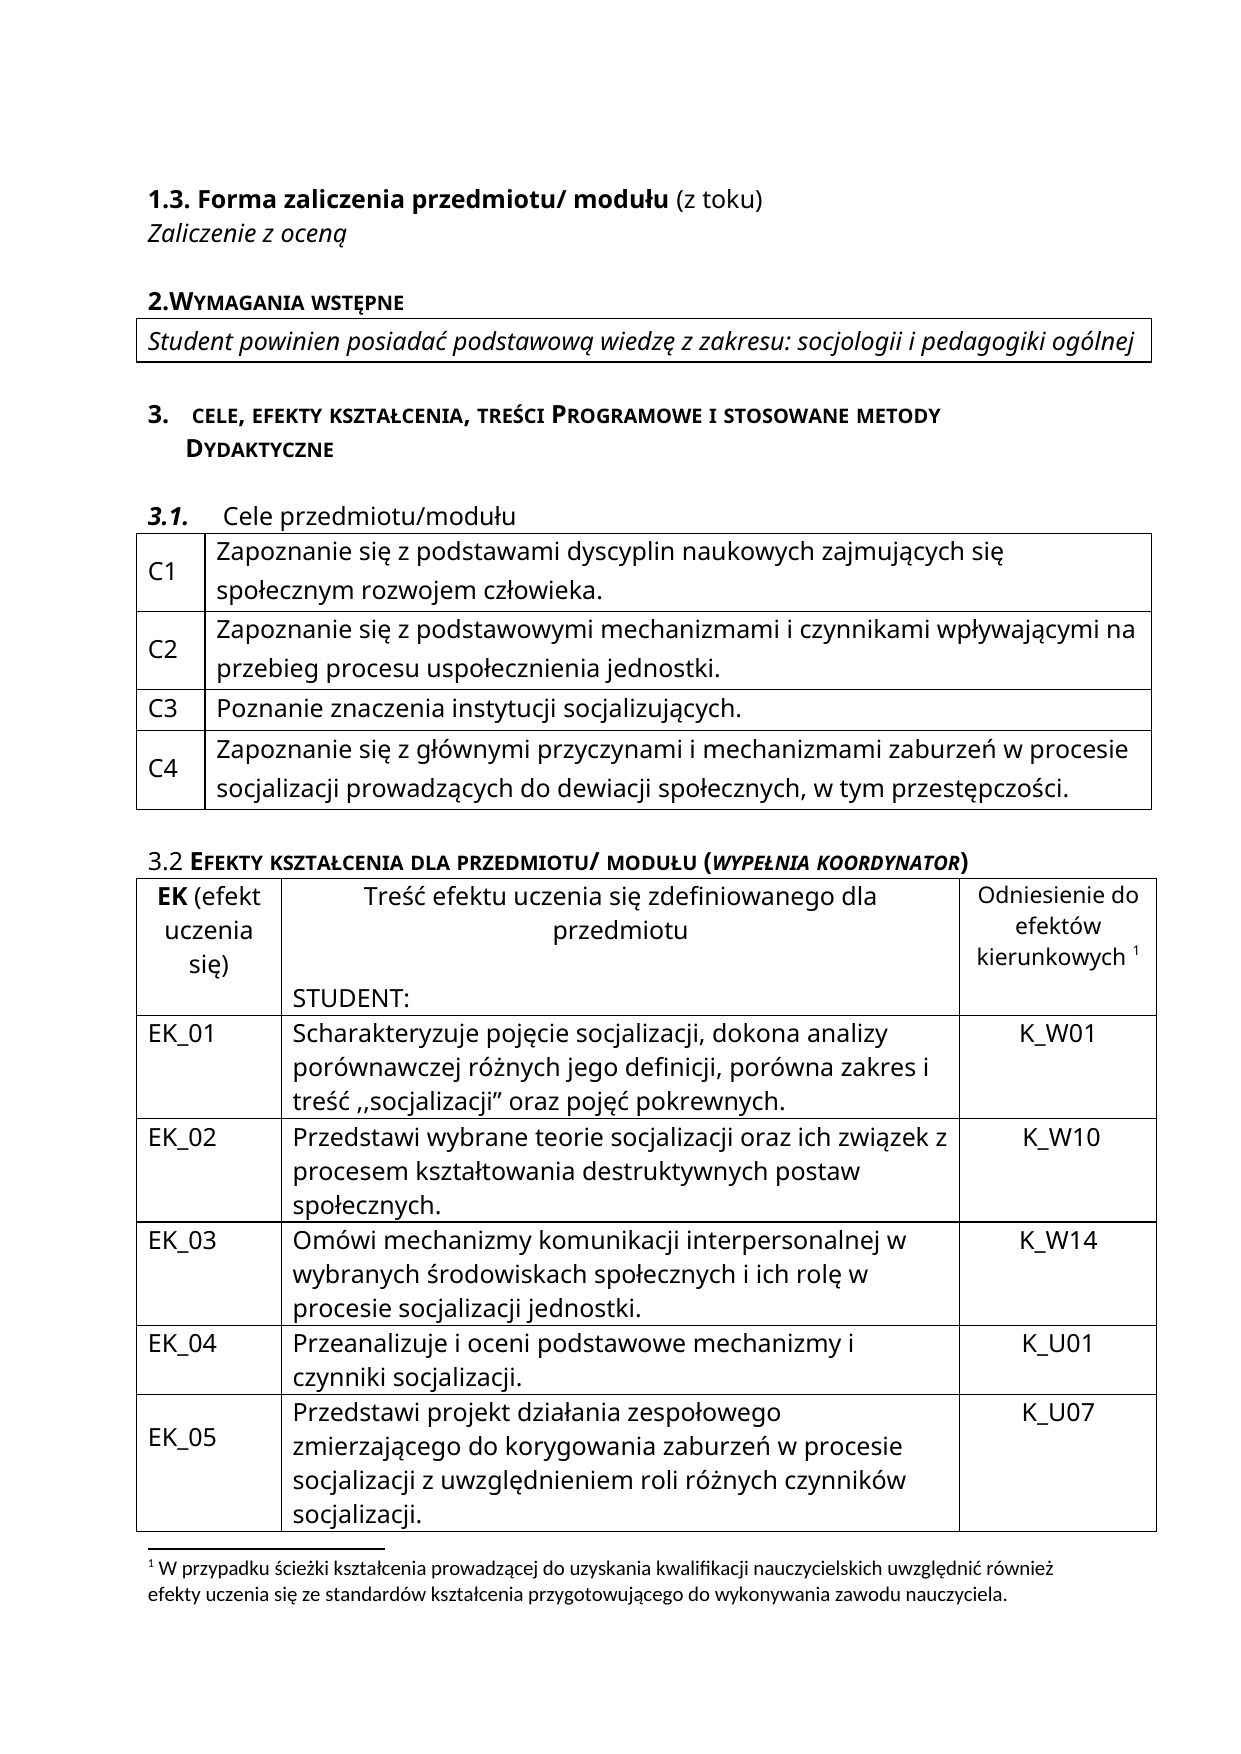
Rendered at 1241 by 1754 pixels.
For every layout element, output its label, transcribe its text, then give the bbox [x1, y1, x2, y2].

table_cell Poznanie znaczenia instytucji socjalizujących. [206, 690, 1151, 730]
table_cell EK_01 [137, 1016, 281, 1118]
text 2.Wymagania wstępne [148, 284, 1093, 318]
table_cell Przedstawi projekt działania zespołowego zmierzającego do korygowania zaburzeń w procesie socjalizacji z uwzględnieniem roli różnych czynników socjalizacji. [282, 1395, 959, 1531]
table_header Treść efektu uczenia się zdefiniowanego dla przedmiotu STUDENT: [282, 879, 959, 1015]
table_cell EK_02 [137, 1119, 281, 1221]
text 1.3. Forma zaliczenia przedmiotu/ modułu (z toku) [148, 182, 1093, 216]
table_cell K_U07 [960, 1395, 1156, 1531]
table_cell Zapoznanie się z głównymi przyczynami i mechanizmami zaburzeń w procesie socjalizacji prowadzących do dewiacji społecznych, w tym przestępczości. [206, 731, 1151, 808]
table_cell K_U01 [960, 1326, 1156, 1394]
table_header C1 [137, 534, 204, 611]
text Zaliczenie z oceną [148, 216, 1093, 250]
list cele, efekty kształcenia, treści Programowe i stosowane metody Dydaktyczne [148, 396, 1093, 464]
table_cell C4 [137, 731, 204, 808]
table_header EK (efekt uczenia się) [137, 879, 281, 1015]
table_header Odniesienie do efektów kierunkowych [960, 879, 1156, 1015]
table_cell EK_04 [137, 1326, 281, 1394]
table_cell K_W01 [960, 1016, 1156, 1118]
list Cele przedmiotu/modułu [148, 499, 1093, 533]
table_cell C3 [137, 690, 204, 730]
text 3.2 Efekty kształcenia dla przedmiotu/ modułu (wypełnia koordynator) [148, 843, 1093, 878]
table_cell EK_03 [137, 1223, 281, 1324]
table_cell EK_05 [137, 1395, 281, 1531]
table_cell Zapoznanie się z podstawowymi mechanizmami i czynnikami wpływającymi na przebieg procesu uspołecznienia jednostki. [206, 612, 1151, 689]
table_cell Przeanalizuje i oceni podstawowe mechanizmy i czynniki socjalizacji. [282, 1326, 959, 1394]
table_cell K_W10 [960, 1119, 1156, 1221]
table_cell Przedstawi wybrane teorie socjalizacji oraz ich związek z procesem kształtowania destruktywnych postaw społecznych. [282, 1119, 959, 1221]
table_header Student powinien posiadać podstawową wiedzę z zakresu: socjologii i pedagogiki ogólnej [137, 319, 1151, 361]
table_cell Omówi mechanizmy komunikacji interpersonalnej w wybranych środowiskach społecznych i ich rolę w procesie socjalizacji jednostki. [282, 1223, 959, 1324]
table_cell K_W14 [960, 1223, 1156, 1324]
table_header Zapoznanie się z podstawami dyscyplin naukowych zajmujących się społecznym rozwojem człowieka. [206, 534, 1151, 611]
table_cell C2 [137, 612, 204, 689]
table_cell Scharakteryzuje pojęcie socjalizacji, dokona analizy porównawczej różnych jego definicji, porówna zakres i treść ,,socjalizacji” oraz pojęć pokrewnych. [282, 1016, 959, 1118]
